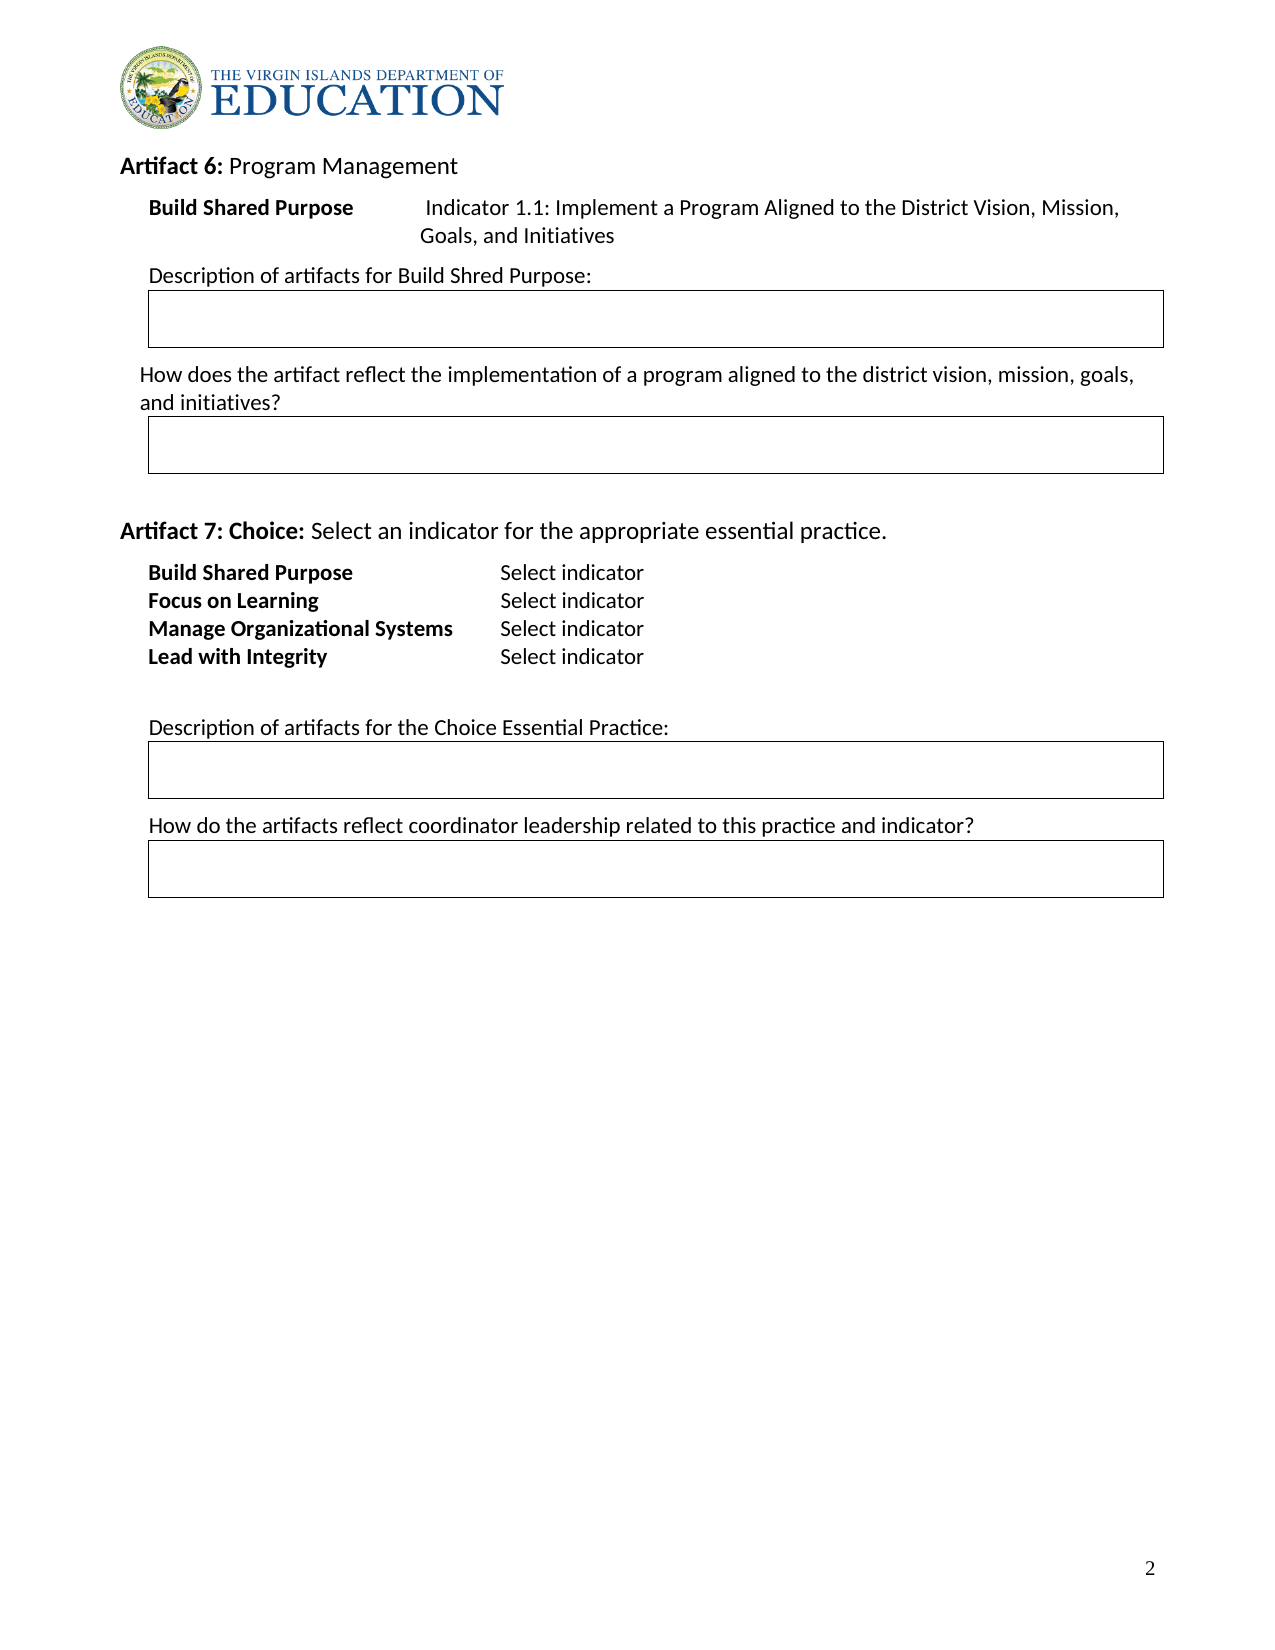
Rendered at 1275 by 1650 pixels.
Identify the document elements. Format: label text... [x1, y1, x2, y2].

text Description of artifacts for the Choice Essential Practice: [148, 713, 1155, 741]
text Manage Organizational Systems [148, 614, 1156, 642]
text Focus on Learning [148, 586, 1156, 614]
list Artifact 7: Choice: Select an indicator for the appropriate essential practice. [120, 515, 1155, 545]
list Artifact 6: Program Management [120, 150, 1155, 181]
table_header [149, 742, 1163, 798]
text Description of artifacts for Build Shred Purpose: [148, 262, 1155, 289]
table_header [149, 417, 1163, 473]
text Build Shared Purpose [148, 558, 1156, 586]
table_header [149, 841, 1163, 897]
text How do the artifacts reflect coordinator leadership related to this practice and indicator? [148, 812, 1155, 840]
text Build Shared Purpose Indicator 1.1: Implement a Program Aligned to the District Vision, Mission, Goals, and Initiatives [148, 193, 1155, 249]
list Lead with Integrity [120, 642, 1155, 670]
picture [120, 46, 508, 129]
table_header [149, 291, 1163, 347]
text How does the artifact reflect the implementation of a program aligned to the district vision, mission, goals, and initiatives? [139, 360, 1156, 416]
